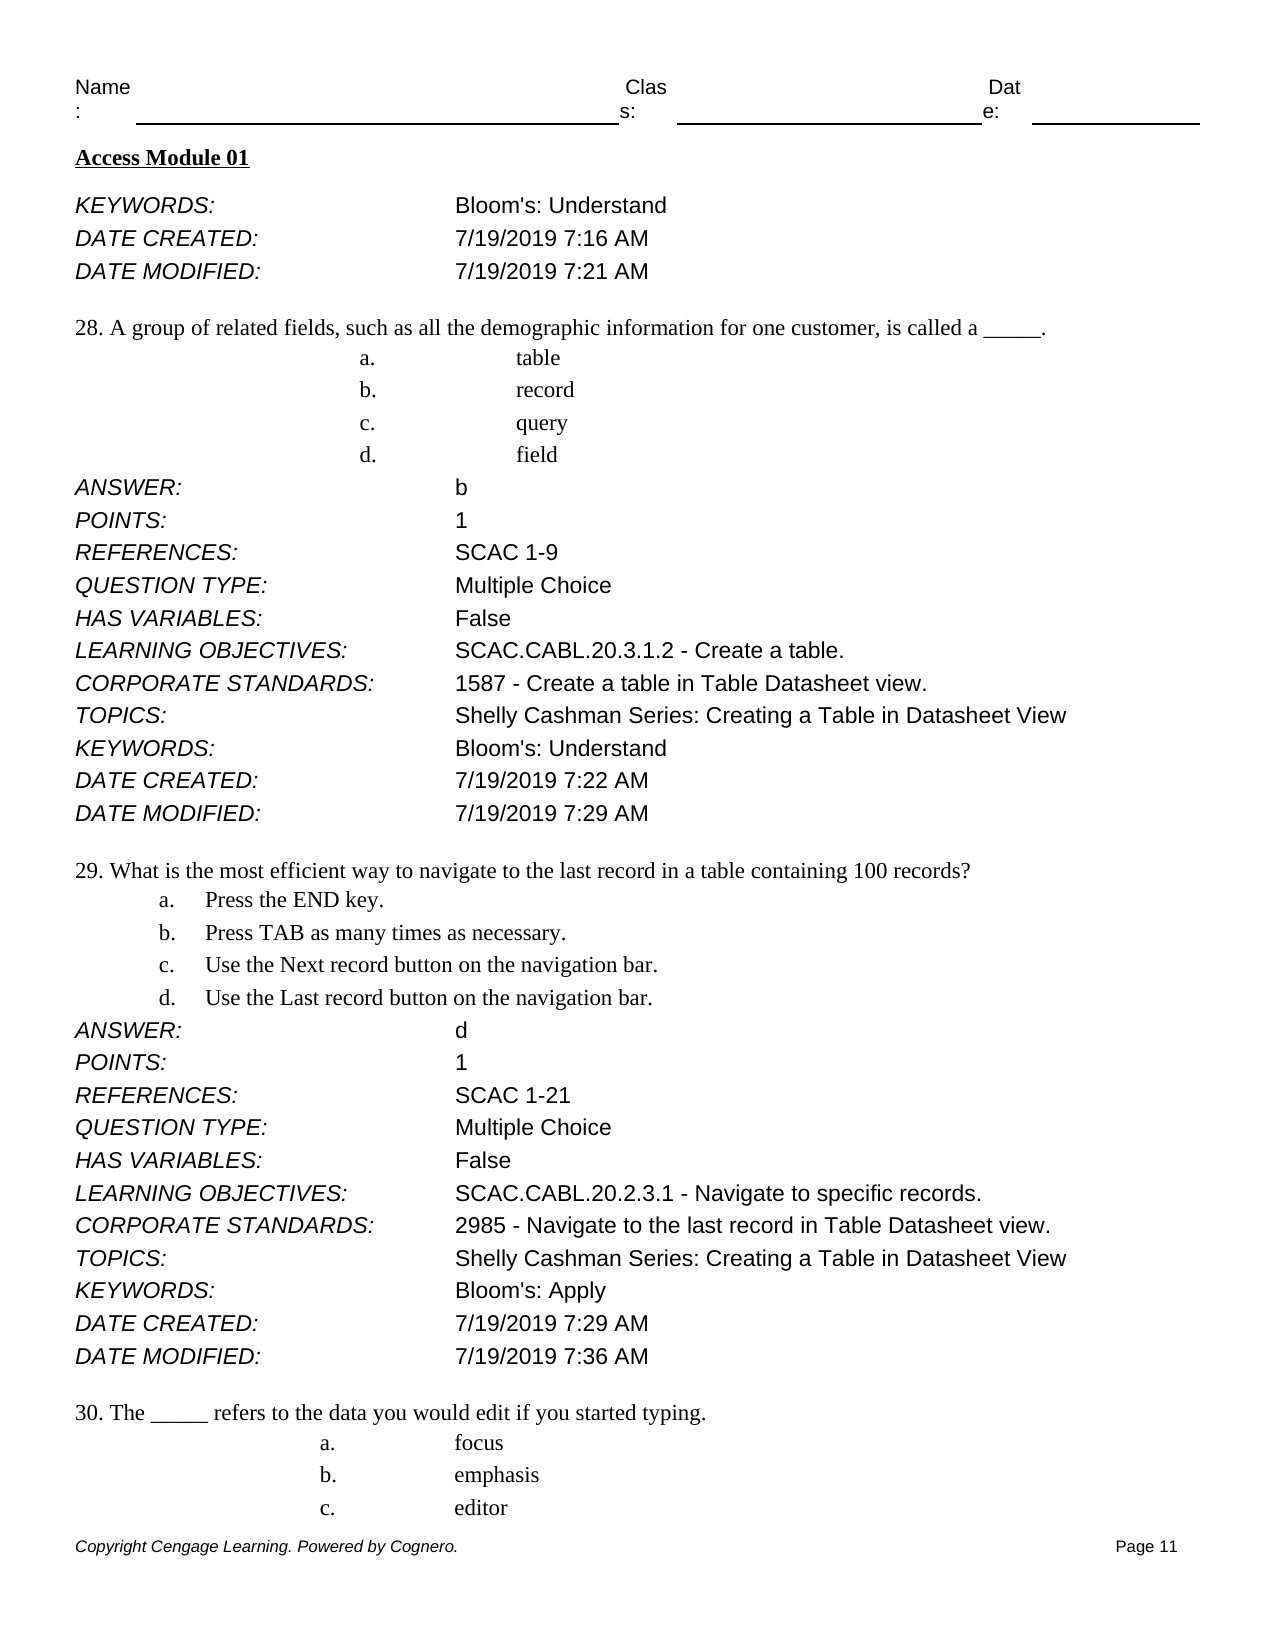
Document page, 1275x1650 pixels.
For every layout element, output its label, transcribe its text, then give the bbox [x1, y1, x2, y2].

table_header 29. What is the most efficient way to navigate to the last record in a table containing 100 records? [75, 857, 1200, 1372]
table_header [75, 189, 1200, 287]
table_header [75, 1399, 1200, 1523]
table_header 28. A group of related fields, such as all the demographic information for one customer, is called a _____. [75, 314, 1200, 830]
